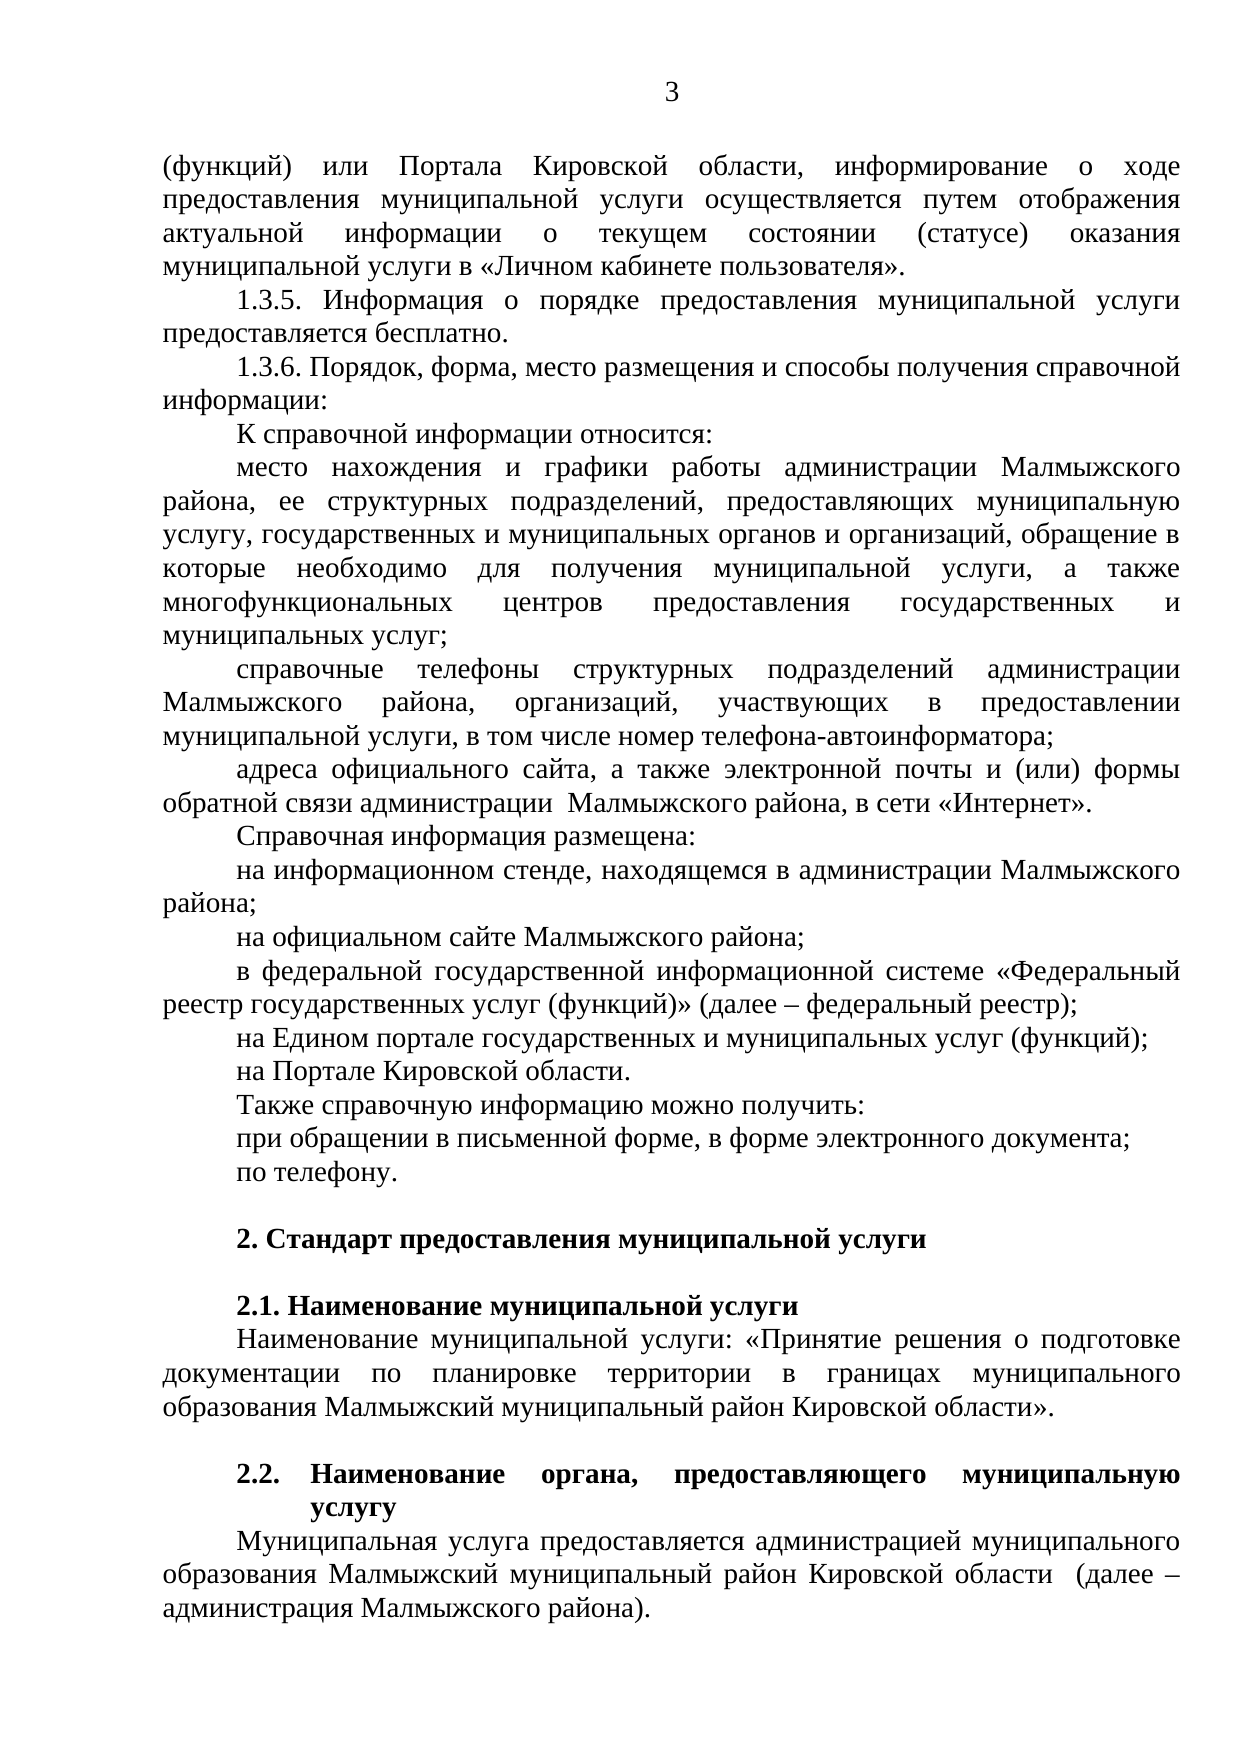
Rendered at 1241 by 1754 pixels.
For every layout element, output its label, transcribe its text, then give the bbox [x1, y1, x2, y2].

text Справочная информация размещена: [162, 818, 1181, 852]
text Также справочную информацию можно получить: [162, 1087, 1181, 1120]
text К справочной информации относится: [162, 416, 1181, 449]
text на информационном стенде, находящемся в администрации Малмыжского района; [162, 852, 1181, 919]
text адреса официального сайта, а также электронной почты и (или) формы обратной связи администрации Малмыжского района, в сети «Интернет». [162, 751, 1181, 818]
subtitle 2.2. Наименование органа, предоставляющего муниципальную услугу [236, 1456, 1181, 1523]
text на Портале Кировской области. [162, 1053, 1181, 1087]
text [162, 148, 1181, 282]
text место нахождения и графики работы администрации Малмыжского района, ее структурных подразделений, предоставляющих муниципальную услугу, государственных и муниципальных органов и организаций, обращение в которые необходимо для получения муниципальной услуги, а также многофункциональных центров предоставления государственных и муниципальных услуг; [162, 449, 1181, 651]
subtitle 2.1. Наименование муниципальной услуги [162, 1288, 1181, 1322]
text на официальном сайте Малмыжского района; [162, 919, 1181, 953]
text 1.3.5. Информация о порядке предоставления муниципальной услуги предоставляется бесплатно. [162, 282, 1181, 349]
text Наименование муниципальной услуги: «Принятие решения о подготовке документации по планировке территории в границах муниципального образования Малмыжский муниципальный район Кировской области». [162, 1322, 1181, 1422]
text при обращении в письменной форме, в форме электронного документа; [162, 1120, 1181, 1154]
text по телефону. [162, 1154, 1181, 1187]
text 1.3.6. Порядок, форма, место размещения и способы получения справочной информации: [162, 349, 1181, 416]
text Муниципальная услуга предоставляется администрацией муниципального образования Малмыжский муниципальный район Кировской области (далее – администрация Малмыжского района). [162, 1523, 1181, 1623]
text 2. Стандарт предоставления муниципальной услуги [162, 1221, 1181, 1254]
text в федеральной государственной информационной системе «Федеральный реестр государственных услуг (функций)» (далее – федеральный реестр); [162, 953, 1181, 1020]
text на Едином портале государственных и муниципальных услуг (функций); [162, 1020, 1181, 1053]
text справочные телефоны структурных подразделений администрации Малмыжского района, организаций, участвующих в предоставлении муниципальной услуги, в том числе номер телефона-автоинформатора; [162, 651, 1181, 751]
